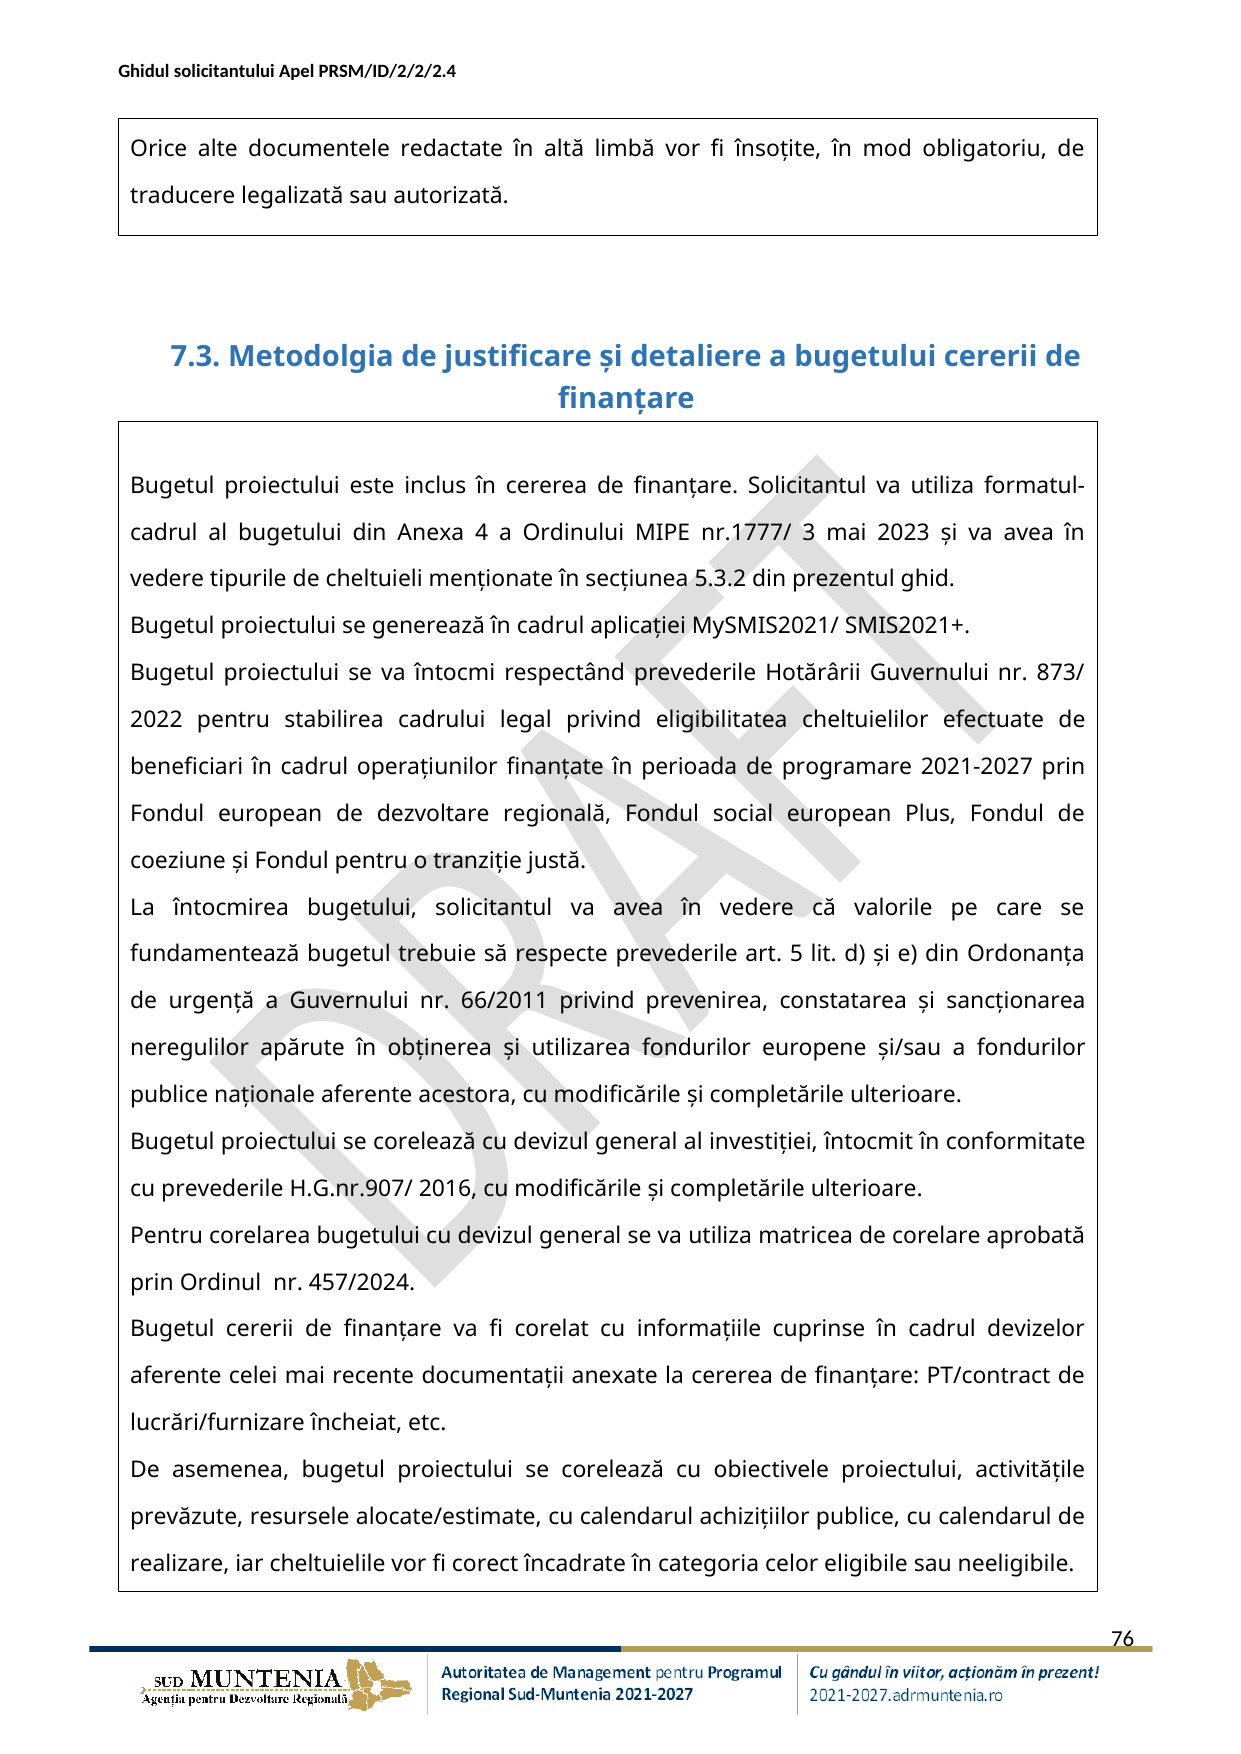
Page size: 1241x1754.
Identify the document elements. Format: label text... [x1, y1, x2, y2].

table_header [119, 422, 1097, 1591]
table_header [119, 119, 1097, 235]
subtitle 7.3. Metodolgia de justificare și detaliere a bugetului cererii de finanțare [118, 335, 1134, 417]
picture [89, 1646, 1153, 1715]
